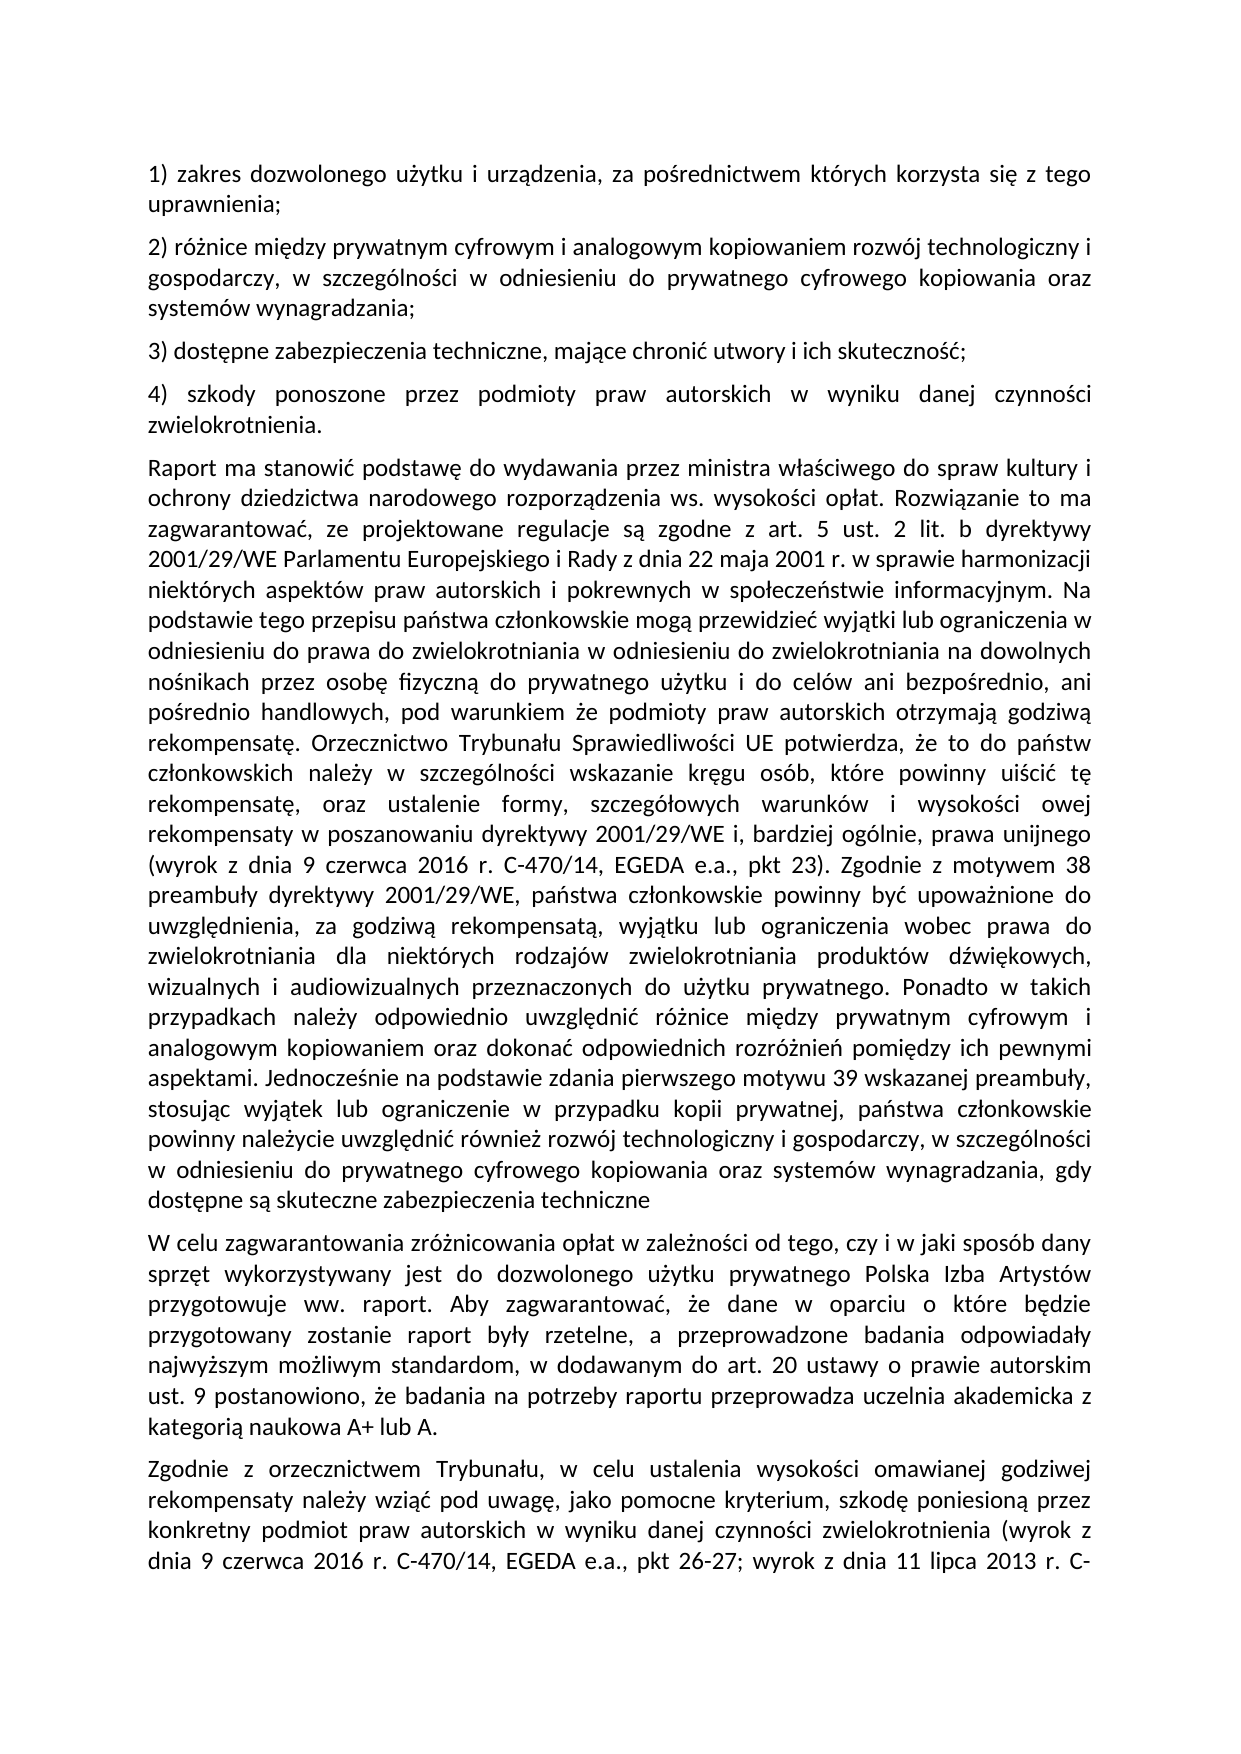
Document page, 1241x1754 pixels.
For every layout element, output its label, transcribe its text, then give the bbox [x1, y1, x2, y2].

text Raport ma stanowić podstawę do wydawania przez ministra właściwego do spraw kultury i ochrony dziedzictwa narodowego rozporządzenia ws. wysokości opłat. Rozwiązanie to ma zagwarantować, ze projektowane regulacje są zgodne z art. 5 ust. 2 lit. b dyrektywy 2001/29/WE Parlamentu Europejskiego i Rady z dnia 22 maja 2001 r. w sprawie harmonizacji niektórych aspektów praw autorskich i pokrewnych w społeczeństwie informacyjnym. Na podstawie tego przepisu państwa członkowskie mogą przewidzieć wyjątki lub ograniczenia w odniesieniu do prawa do zwielokrotniania w odniesieniu do zwielokrotniania na dowolnych nośnikach przez osobę fizyczną do prywatnego użytku i do celów ani bezpośrednio, ani pośrednio handlowych, pod warunkiem że podmioty praw autorskich otrzymają godziwą rekompensatę. Orzecznictwo Trybunału Sprawiedliwości UE potwierdza, że to do państw członkowskich należy w szczególności wskazanie kręgu osób, które powinny uiścić tę rekompensatę, oraz ustalenie formy, szczegółowych warunków i wysokości owej rekompensaty w poszanowaniu dyrektywy 2001/29/WE i, bardziej ogólnie, prawa unijnego (wyrok z dnia 9 czerwca 2016 r. C-470/14, EGEDA e.a., pkt 23). Zgodnie z motywem 38 preambuły dyrektywy 2001/29/WE, państwa członkowskie powinny być upoważnione do uwzględnienia, za godziwą rekompensatą, wyjątku lub ograniczenia wobec prawa do zwielokrotniania dla niektórych rodzajów zwielokrotniania produktów dźwiękowych, wizualnych i audiowizualnych przeznaczonych do użytku prywatnego. Ponadto w takich przypadkach należy odpowiednio uwzględnić różnice między prywatnym cyfrowym i analogowym kopiowaniem oraz dokonać odpowiednich rozróżnień pomiędzy ich pewnymi aspektami. Jednocześnie na podstawie zdania pierwszego motywu 39 wskazanej preambuły, stosując wyjątek lub ograniczenie w przypadku kopii prywatnej, państwa członkowskie powinny należycie uwzględnić również rozwój technologiczny i gospodarczy, w szczególności w odniesieniu do prywatnego cyfrowego kopiowania oraz systemów wynagradzania, gdy dostępne są skuteczne zabezpieczenia techniczne [148, 452, 1093, 1215]
text W celu zagwarantowania zróżnicowania opłat w zależności od tego, czy i w jaki sposób dany sprzęt wykorzystywany jest do dozwolonego użytku prywatnego Polska Izba Artystów przygotowuje ww. raport. Aby zagwarantować, że dane w oparciu o które będzie przygotowany zostanie raport były rzetelne, a przeprowadzone badania odpowiadały najwyższym możliwym standardom, w dodawanym do art. 20 ustawy o prawie autorskim ust. 9 postanowiono, że badania na potrzeby raportu przeprowadza uczelnia akademicka z kategorią naukowa A+ lub A. [148, 1227, 1093, 1441]
text 2) różnice między prywatnym cyfrowym i analogowym kopiowaniem rozwój technologiczny i gospodarczy, w szczególności w odniesieniu do prywatnego cyfrowego kopiowania oraz systemów wynagradzania; [148, 231, 1093, 323]
text 3) dostępne zabezpieczenia techniczne, mające chronić utwory i ich skuteczność; [148, 335, 1093, 366]
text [148, 1454, 1093, 1576]
text 1) zakres dozwolonego użytku i urządzenia, za pośrednictwem których korzysta się z tego uprawnienia; [148, 158, 1093, 219]
text 4) szkody ponoszone przez podmioty praw autorskich w wyniku danej czynności zwielokrotnienia. [148, 378, 1093, 439]
